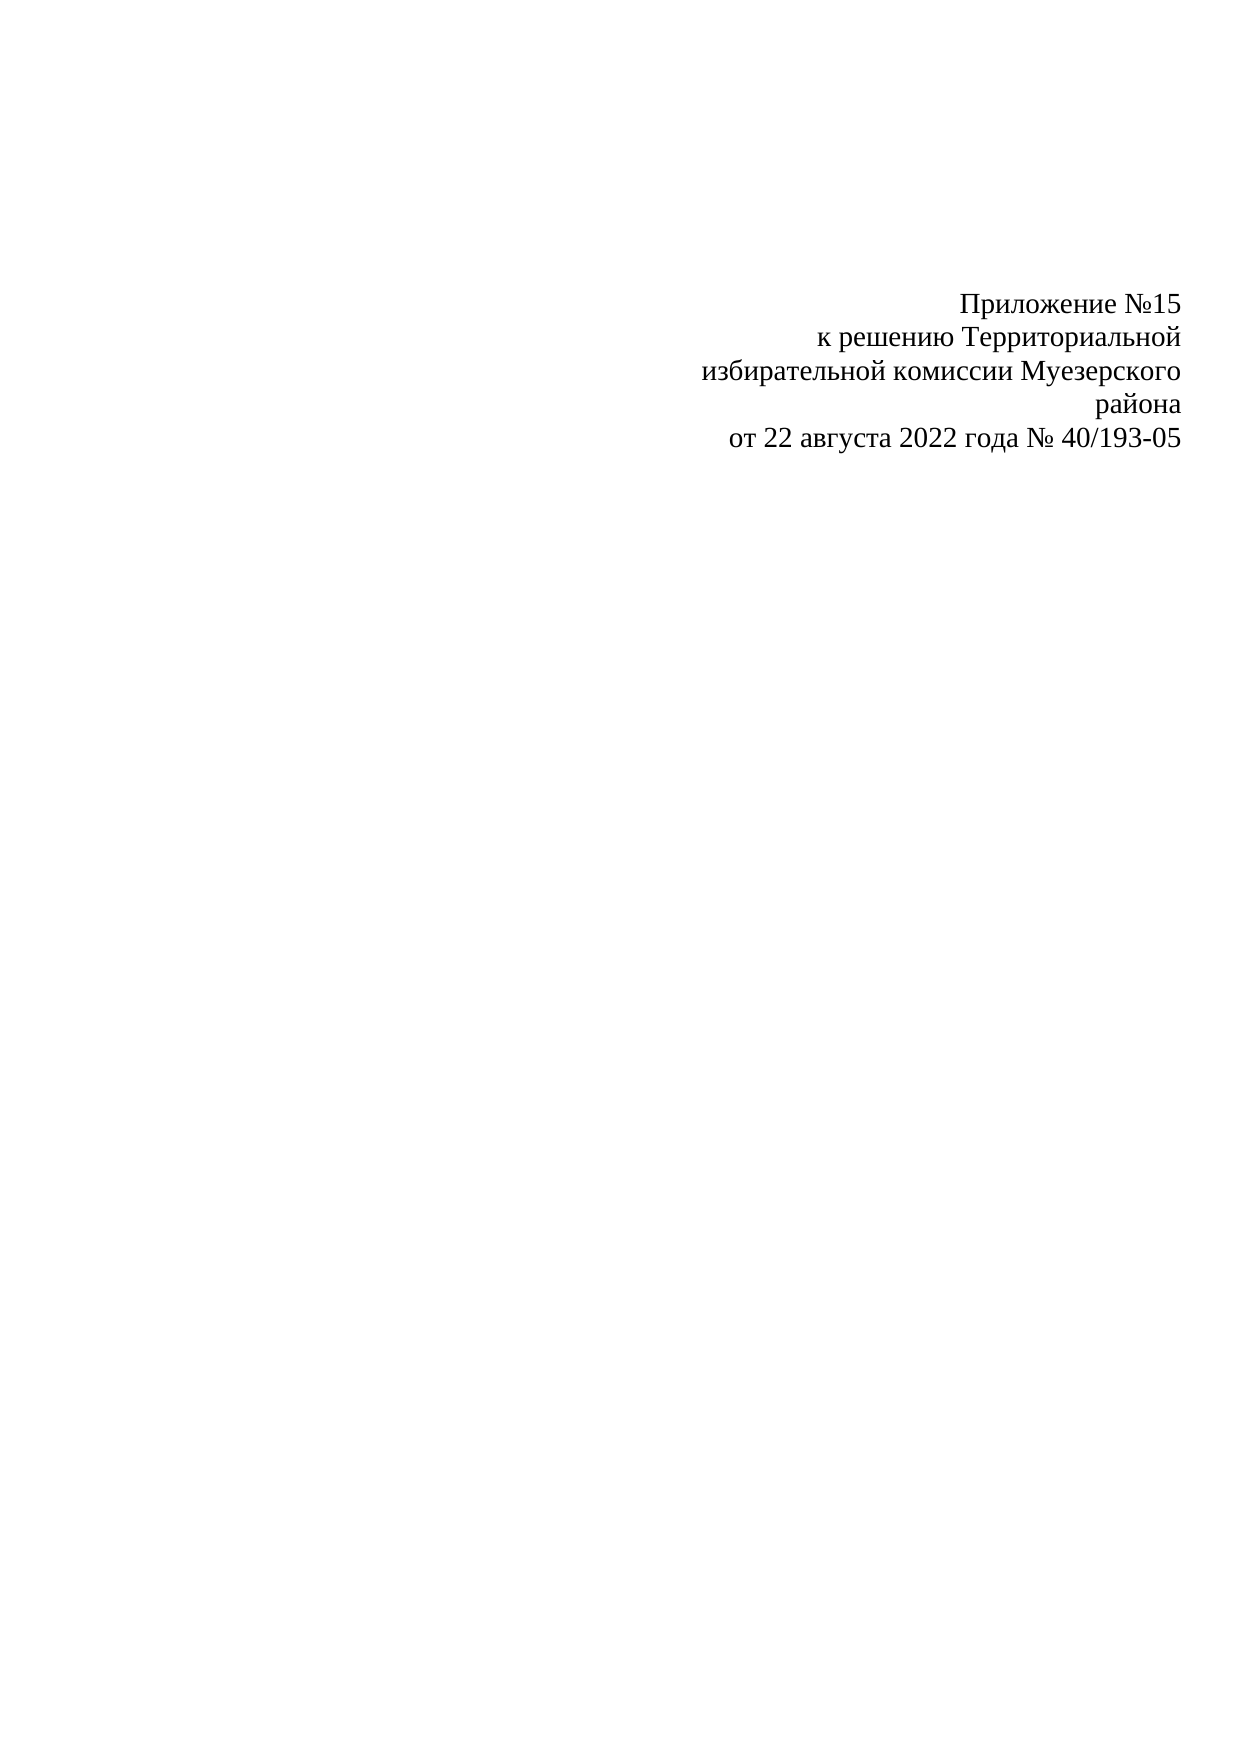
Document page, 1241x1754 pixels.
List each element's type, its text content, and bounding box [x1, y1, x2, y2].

text к решению Территориальной избирательной комиссии Муезерского района [634, 319, 1181, 420]
text Приложение №15 [634, 286, 1181, 319]
text от 22 августа 2022 года № 40/193-05 [634, 420, 1181, 453]
